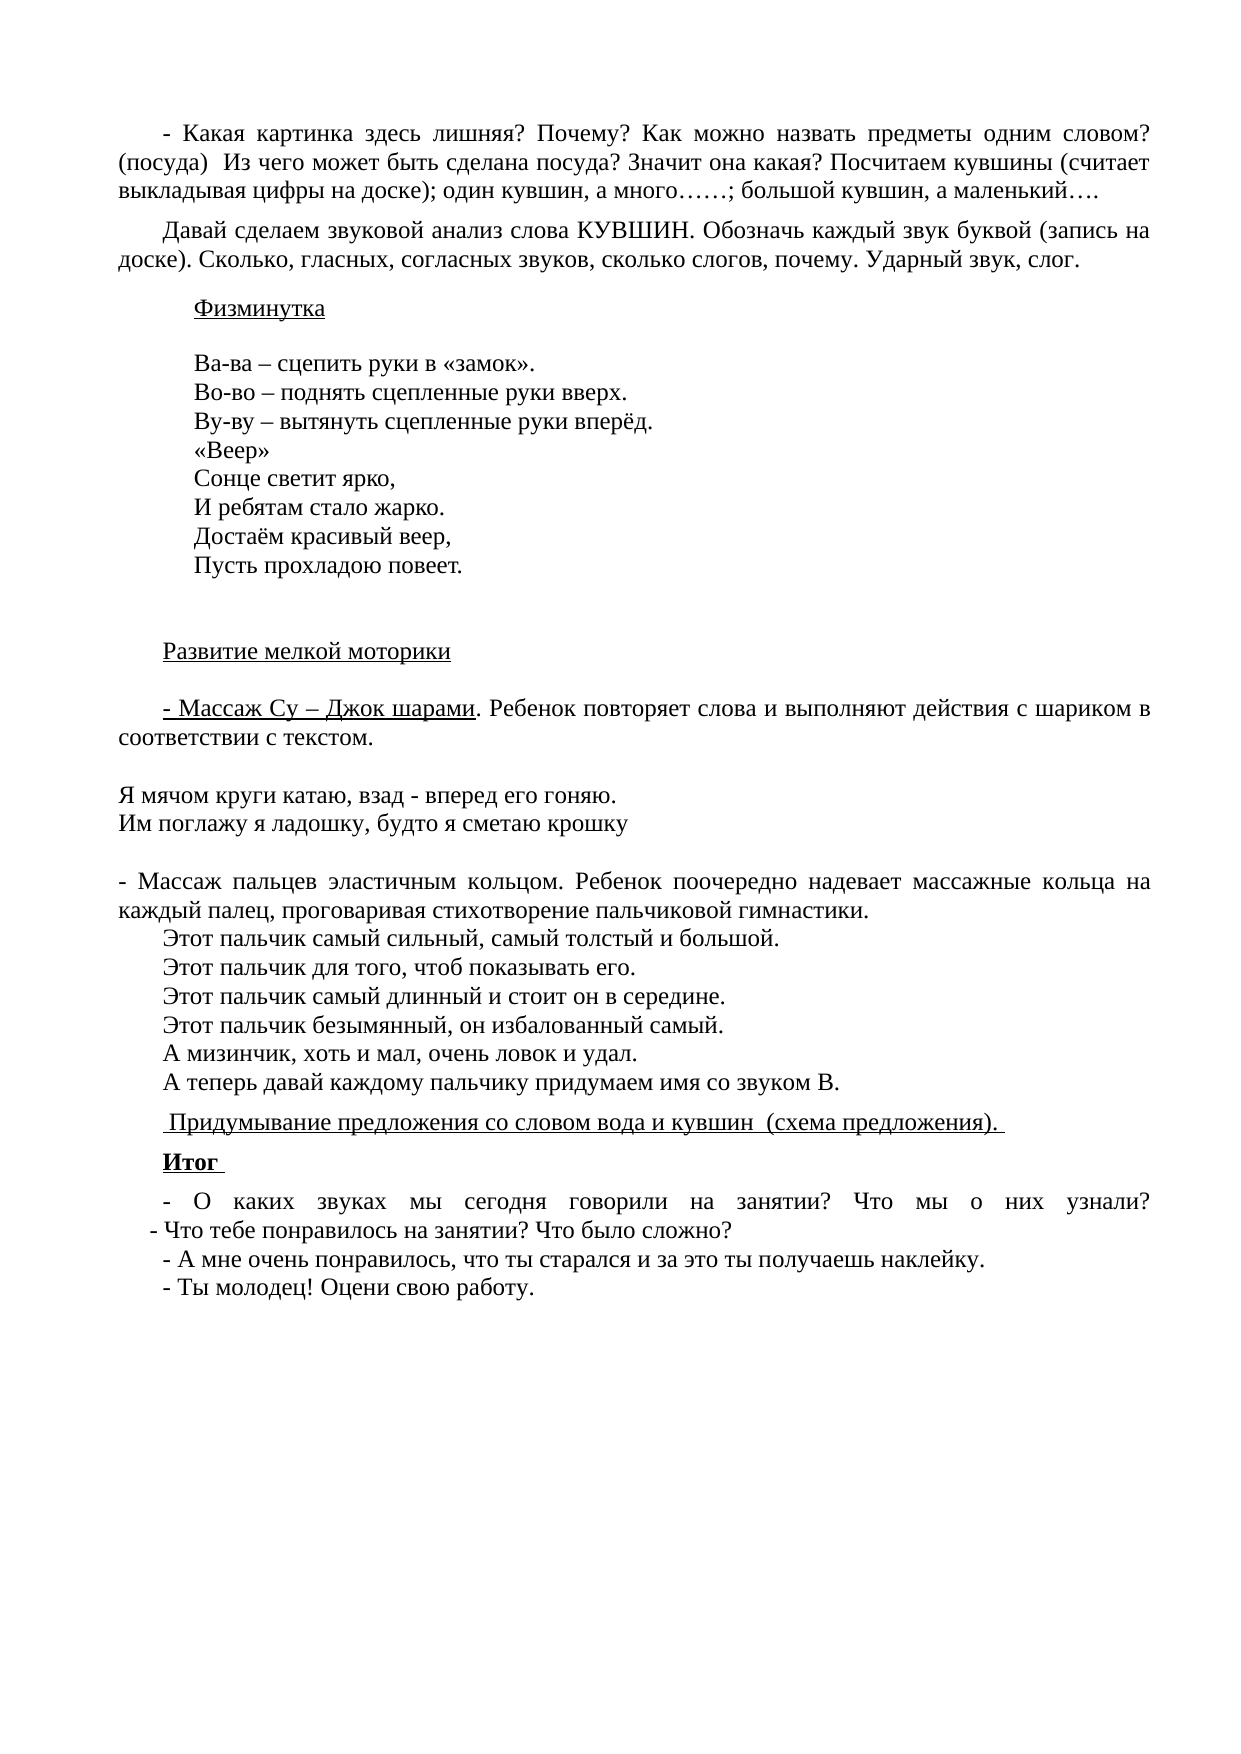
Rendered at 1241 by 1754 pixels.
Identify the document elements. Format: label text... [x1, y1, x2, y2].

text Им поглажу я ладошку, будто я сметаю крошку [118, 808, 1152, 837]
text Я мячом круги катаю, взад - вперед его гоняю. [118, 751, 1152, 808]
text Придумывание предложения со словом вода и кувшин (схема предложения). [118, 1107, 1152, 1136]
text Во-во – поднять сцепленные руки вверх. [149, 377, 1152, 406]
text - О каких звуках мы сегодня говорили на занятии? Что мы о них узнали? - Что тебе понравилось на занятии? Что было сложно? [118, 1186, 1152, 1244]
text - Массаж пальцев эластичным кольцом. Ребенок поочередно надевает массажные кольца на каждый палец, проговаривая стихотворение пальчиковой гимнастики. [118, 837, 1152, 923]
text Этот пальчик для того, чтоб показывать его. [118, 952, 1152, 981]
text Этот пальчик самый длинный и стоит он в середине. [118, 981, 1152, 1010]
text Этот пальчик самый сильный, самый толстый и большой. [118, 923, 1152, 952]
text Этот пальчик безымянный, он избалованный самый. [118, 1010, 1152, 1038]
text Ва-ва – сцепить руки в «замок». [149, 348, 1152, 377]
text - А мне очень понравилось, что ты старался и за это ты получаешь наклейку. [118, 1244, 1152, 1272]
text И ребятам стало жарко. [149, 492, 1152, 521]
text А мизинчик, хоть и мал, очень ловок и удал. [118, 1038, 1152, 1067]
text Давай сделаем звуковой анализ слова КУВШИН. Обозначь каждый звук буквой (запись на доске). Сколько, гласных, согласных звуков, сколько слогов, почему. Ударный звук, слог. [118, 215, 1152, 273]
text Достаём красивый веер, [149, 521, 1152, 550]
text Сонце светит ярко, [149, 463, 1152, 492]
text - Какая картинка здесь лишняя? Почему? Как можно назвать предметы одним словом? (посуда) Из чего может быть сделана посуда? Значит она какая? Посчитаем кувшины (считает выкладывая цифры на доске); один кувшин, а много……; большой кувшин, а маленький…. [118, 118, 1152, 204]
text Физминутка [149, 293, 1152, 322]
text А теперь давай каждому пальчику придумаем имя со звуком В. [118, 1067, 1152, 1096]
text - Ты молодец! Оцени свою работу. [118, 1272, 1152, 1301]
text Итог [118, 1147, 1152, 1175]
text Ву-ву – вытянуть сцепленные руки вперёд. [149, 406, 1152, 435]
text Развитие мелкой моторики [118, 636, 1152, 665]
text - Массаж Су – Джок шарами. Ребенок повторяет слова и выполняют действия с шариком в соответствии с текстом. [118, 693, 1152, 751]
text Пусть прохладою повеет. [149, 550, 1152, 578]
text «Веер» [149, 435, 1152, 463]
